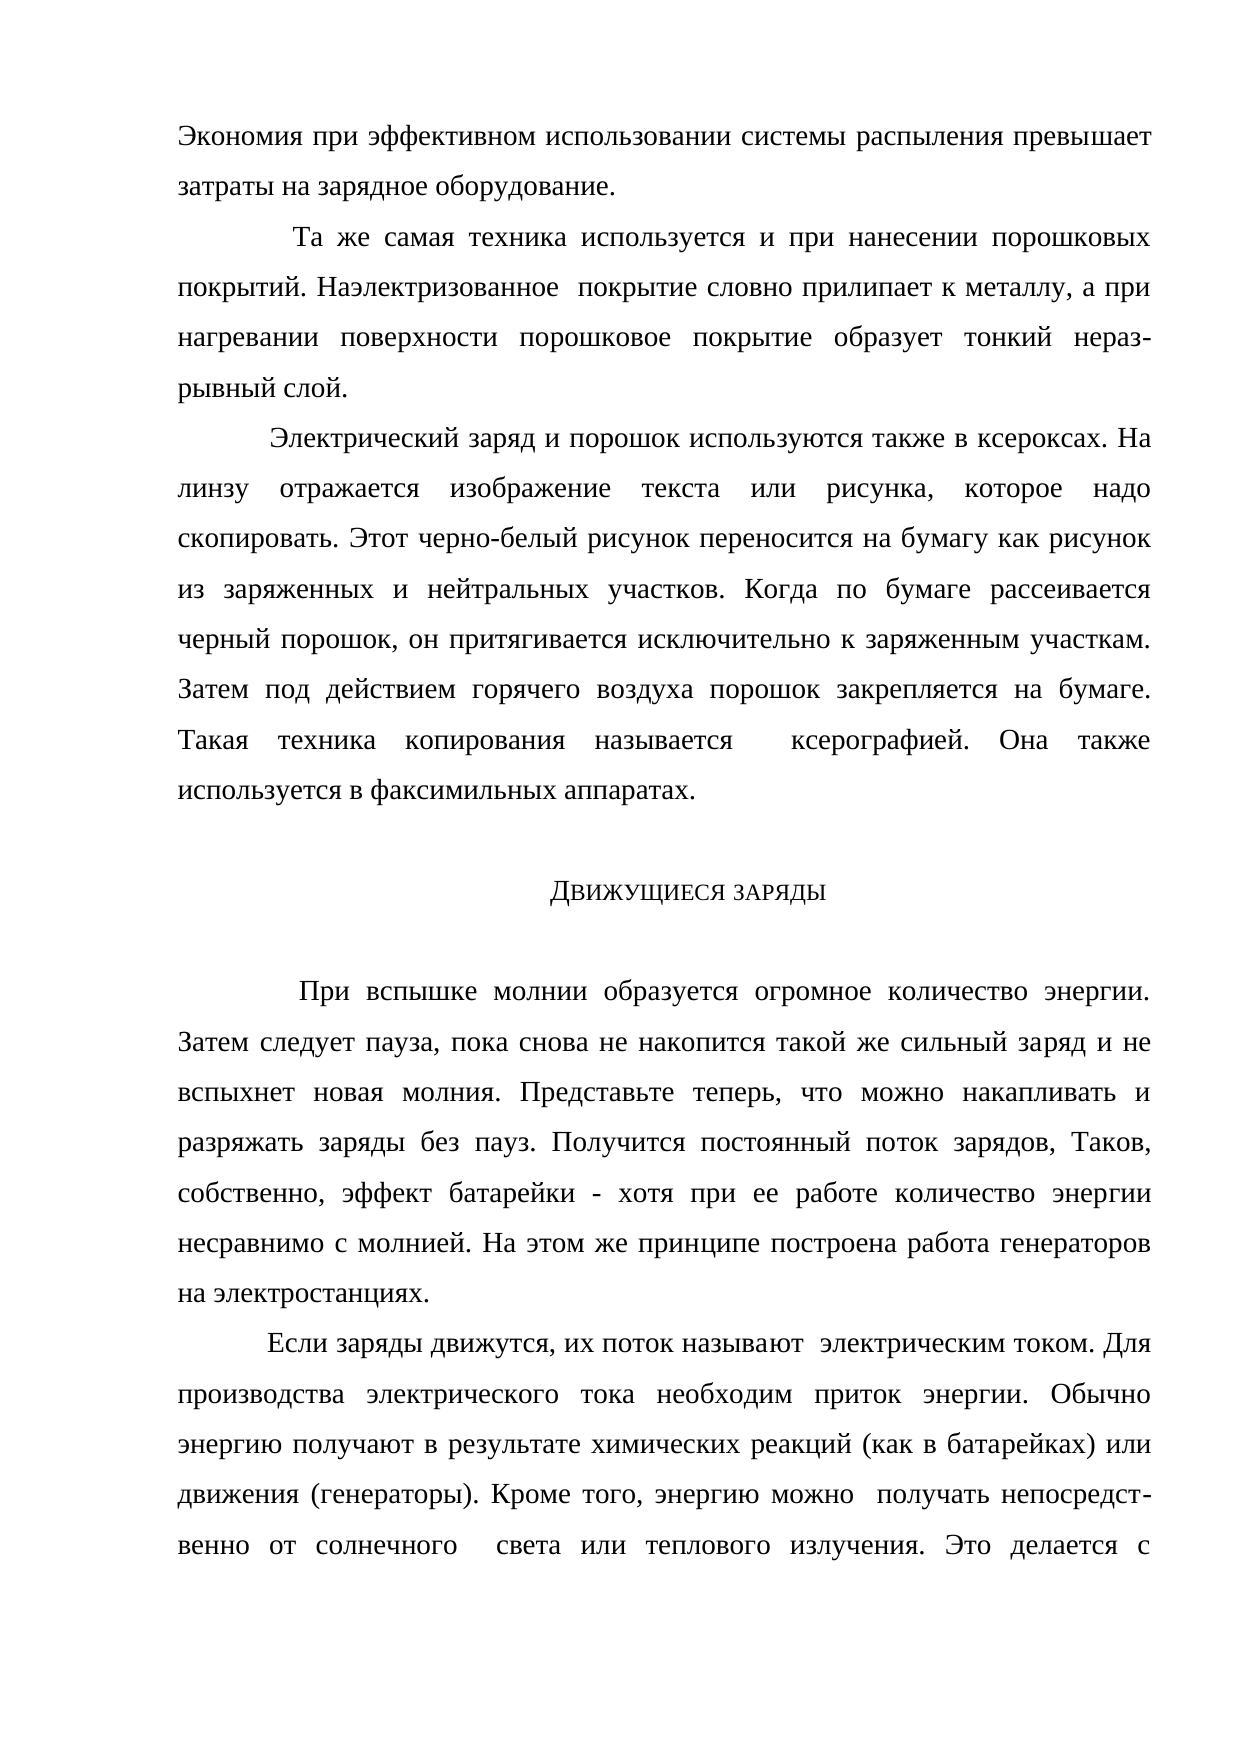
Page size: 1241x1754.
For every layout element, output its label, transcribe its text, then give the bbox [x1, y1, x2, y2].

text Электрический заряд и порошок используются также в ксероксах. На линзу отражается изображение текста или рисунка, которое надо скопировать. Этот черно-белый рисунок переносится на бумагу как рисунок из заряженных и нейтральных участков. Когда по бумаге рассеивается черный порошок, он притягивается исключительно к заряженным участкам. Затем под действием горячего воздуха порошок закрепляется на бумаге. Такая техника копирования называется ксерографией. Она также используется в факсимильных аппаратах. [177, 420, 1152, 806]
text Движущиеся заряды [177, 873, 1152, 906]
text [177, 1326, 1152, 1560]
text Та же самая техника используется и при нанесении порошковых покрытий. Наэлектризованное покрытие словно прилипает к металлу, а при нагревании поверхности порошковое покрытие образует тонкий неразрывный слой. [177, 219, 1152, 403]
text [177, 118, 1152, 202]
text При вспышке молнии образуется огромное количество энергии. Затем следует пауза, пока снова не накопится такой же сильный заряд и не вспыхнет новая молния. Представьте теперь, что можно накапливать и разряжать заряды без пауз. Получится постоянный поток зарядов, Таков, собственно, эффект батарейки - хотя при ее работе количество энергии несравнимо с молнией. На этом же принципе построена работа генераторов на электростанциях. [177, 973, 1152, 1309]
